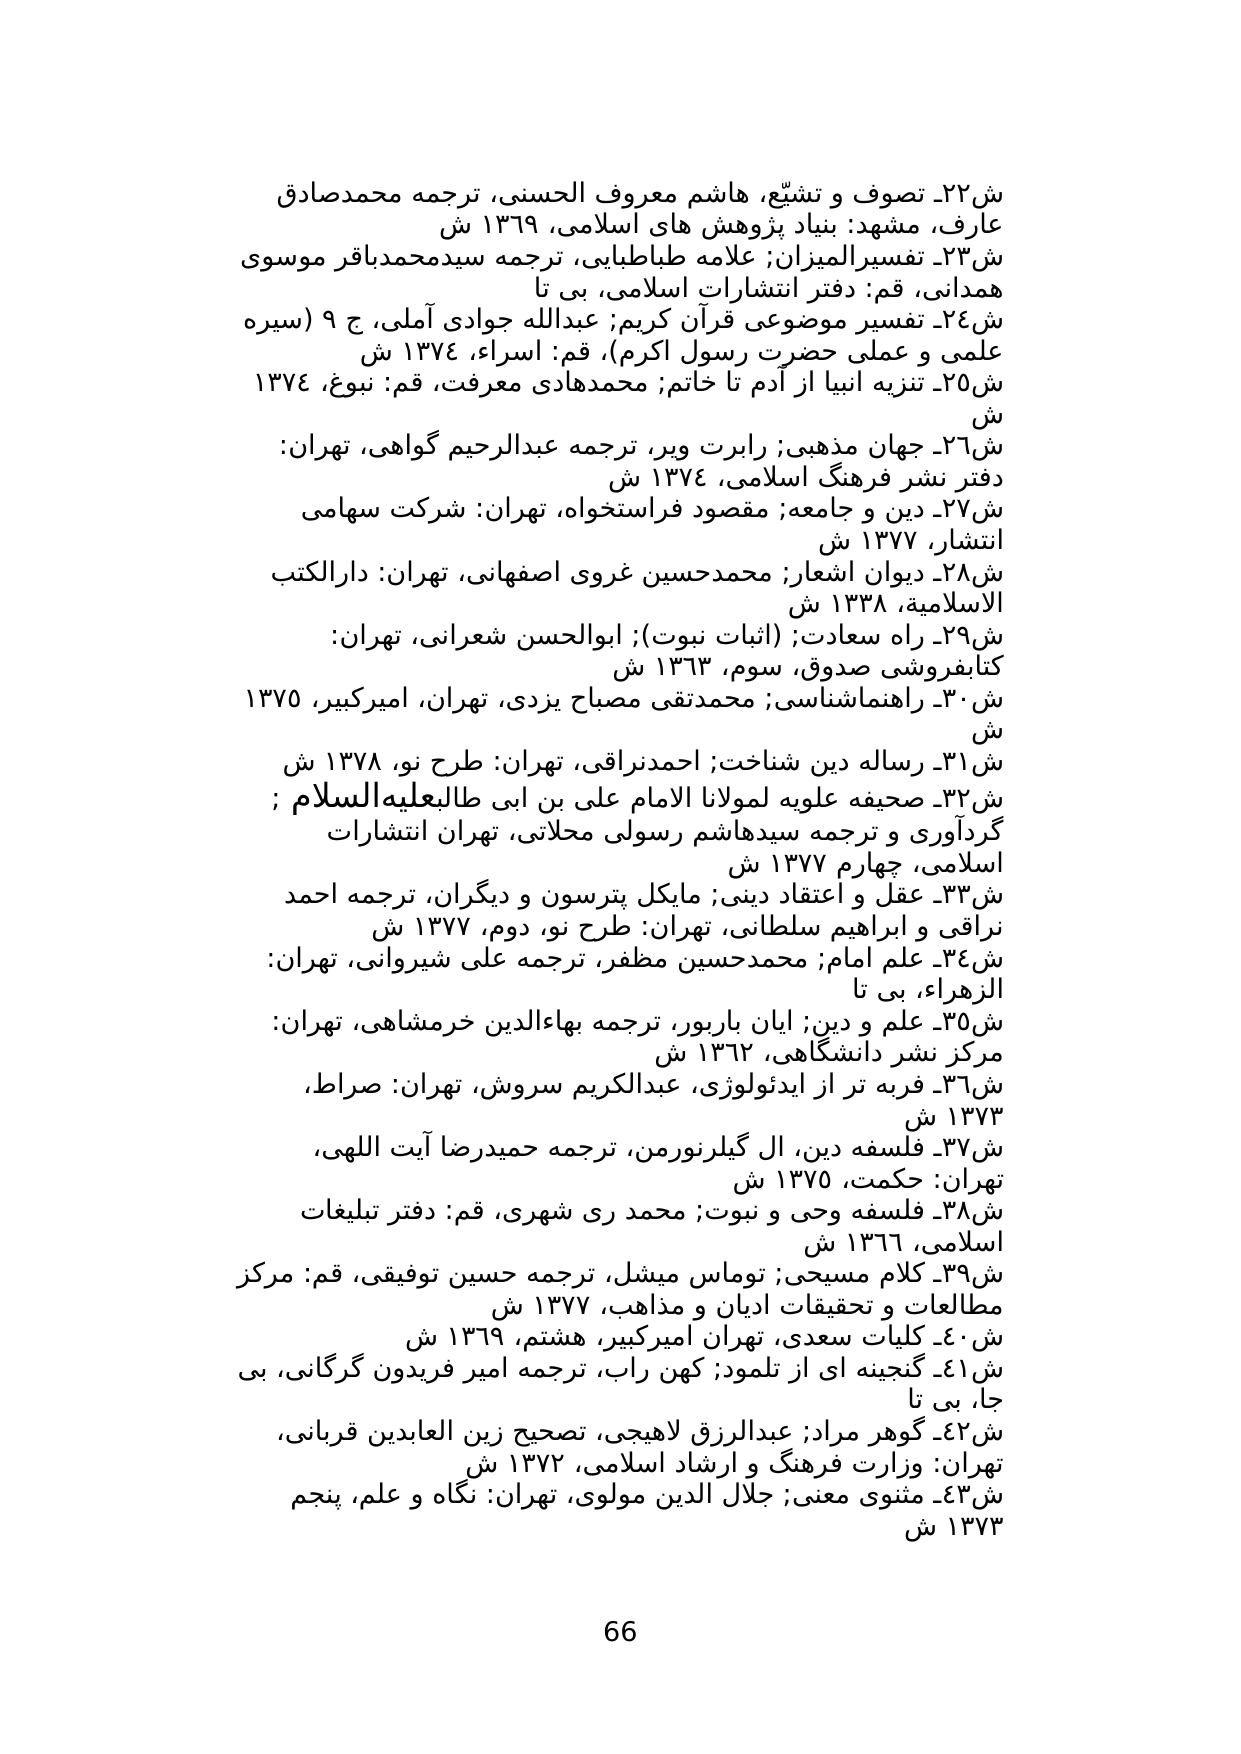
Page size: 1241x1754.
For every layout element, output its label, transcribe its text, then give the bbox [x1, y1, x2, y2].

text ش٣٤ـ علم امام; محمدحسين مظفر، ترجمه على شيروانى، تهران: الزهراء، بى تا [236, 942, 1004, 1005]
text ش٢٦ـ جهان مذهبى; رابرت وير، ترجمه عبدالرحيم گواهى، تهران: دفتر نشر فرهنگ اسلامى، ١٣٧٤ ش [236, 430, 1004, 493]
text ش٢٧ـ دين و جامعه; مقصود فراستخواه، تهران: شركت سهامى انتشار، ١٣٧٧ ش [236, 493, 1004, 556]
text ش٣١ـ رساله دين شناخت; احمدنراقى، تهران: طرح نو، ١٣٧٨ ش [236, 745, 1004, 777]
text ش٢٤ـ تفسير موضوعى قرآن كريم; عبدالله جوادى آملى، ج ٩ (سيره علمى و عملى حضرت رسول اكرم)، قم: اسراء، ١٣٧٤ ش [236, 303, 1004, 367]
text ش٣٥ـ علم و دين; ايان باربور، ترجمه بهاءالدين خرمشاهى، تهران: مركز نشر دانشگاهى، ١٣٦٢ ش [236, 1005, 1004, 1068]
text ش٢٢ـ تصوف و تشيّع، هاشم معروف الحسنى، ترجمه محمدصادق عارف، مشهد: بنياد پژوهش هاى اسلامى، ١٣٦٩ ش [236, 177, 1004, 240]
text ش٤٣ـ مثنوى معنى; جلال الدين مولوى، تهران: نگاه و علم، پنجم ١٣٧٣ ش [236, 1478, 1004, 1542]
text ش٣٧ـ فلسفه دين، ال گيلرنورمن، ترجمه حميدرضا آيت اللهى، تهران: حكمت، ١٣٧٥ ش [236, 1131, 1004, 1194]
text ش٢٩ـ راه سعادت; (اثبات نبوت); ابوالحسن شعرانى، تهران: كتابفروشى صدوق، سوم، ١٣٦٣ ش [236, 619, 1004, 682]
text ش٣٦ـ فربه تر از ايدئولوژى، عبدالكريم سروش، تهران: صراط، ١٣٧٣ ش [236, 1068, 1004, 1131]
text ش٣٣ـ عقل و اعتقاد دينى; مايكل پترسون و ديگران، ترجمه احمد نراقى و ابراهيم سلطانى، تهران: طرح نو، دوم، ١٣٧٧ ش [236, 879, 1004, 942]
text ش٣٩ـ كلام مسيحى; توماس ميشل، ترجمه حسين توفيقى، قم: مركز مطالعات و تحقيقات اديان و مذاهب، ١٣٧٧ ش [236, 1258, 1004, 1321]
text ش٣٨ـ فلسفه وحى و نبوت; محمد رى شهرى، قم: دفتر تبليغات اسلامى، ١٣٦٦ ش [236, 1194, 1004, 1258]
text ش٢٨ـ ديوان اشعار; محمدحسين غروى اصفهانى، تهران: دارالكتب الاسلامية، ١٣٣٨ ش [236, 556, 1004, 619]
text ش٣٢ـ صحيفه علويه لمولانا الامام على بن ابى طالبعليه‌السلام ; گردآورى و ترجمه سيدهاشم رسولى محلاتى، تهران انتشارات اسلامى، چهارم ١٣٧٧ ش [236, 777, 1004, 879]
text ش٤١ـ گنجينه اى از تلمود; كهن راب، ترجمه امير فريدون گرگانى، بى جا، بى تا [236, 1352, 1004, 1415]
text ش٢٥ـ تنزيه انبيا از آدم تا خاتم; محمدهادى معرفت، قم: نبوغ، ١٣٧٤ ش [236, 367, 1004, 430]
text ش٣٠ـ راهنماشناسى; محمدتقى مصباح يزدى، تهران، اميركبير، ١٣٧٥ ش [236, 682, 1004, 745]
text ش٢٣ـ تفسيرالميزان; علامه طباطبايى، ترجمه سيدمحمدباقر موسوى همدانى، قم: دفتر انتشارات اسلامى، بى تا [236, 240, 1004, 303]
text ش٤٠ـ كليات سعدى، تهران اميركبير، هشتم، ١٣٦٩ ش [236, 1321, 1004, 1352]
text ش٤٢ـ گوهر مراد; عبدالرزق لاهيجى، تصحيح زين العابدين قربانى، تهران: وزارت فرهنگ و ارشاد اسلامى، ١٣٧٢ ش [236, 1415, 1004, 1478]
